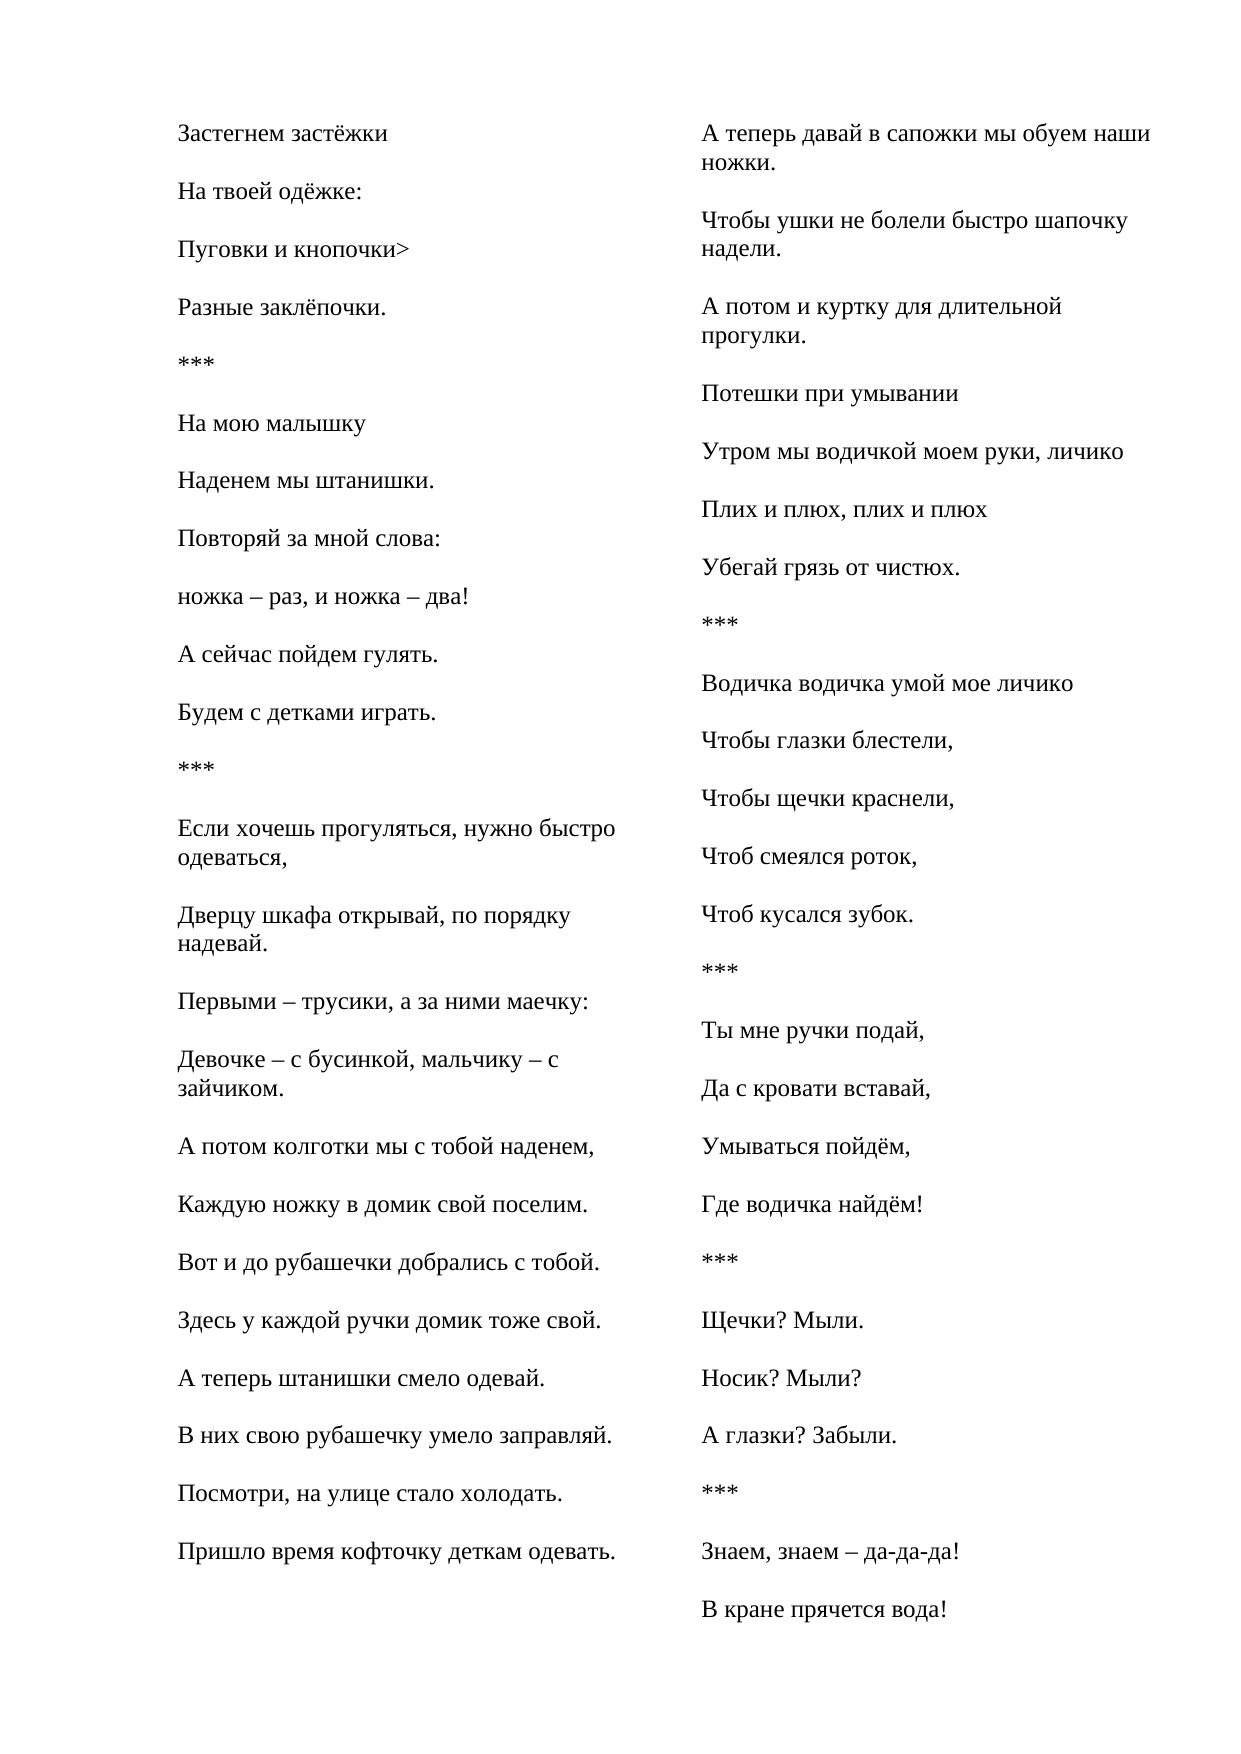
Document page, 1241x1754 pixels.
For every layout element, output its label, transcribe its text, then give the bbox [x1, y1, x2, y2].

text Водичка водичка умой мое личико [701, 668, 1152, 696]
text Ты мне ручки подай, [701, 1015, 1152, 1044]
text А глазки? Забыли. [701, 1421, 1152, 1449]
text А потом и куртку для длительной прогулки. [701, 291, 1152, 349]
text Где водичка найдём! [701, 1189, 1152, 1218]
text А потом колготки мы с тобой наденем, [177, 1131, 627, 1160]
text Утром мы водичкой моем руки, личико [701, 436, 1152, 465]
text ножка – раз, и ножка – два! [177, 581, 627, 610]
text А теперь давай в сапожки мы обуем наши ножки. [701, 118, 1152, 176]
text Дверцу шкафа открывай, по порядку надевай. [177, 900, 627, 957]
text *** [701, 1247, 1152, 1276]
text А теперь штанишки смело одевай. [177, 1363, 627, 1391]
text Да с кровати вставай, [701, 1073, 1152, 1102]
text Девочке – с бусинкой, мальчику – с зайчиком. [177, 1044, 627, 1102]
text Плих и плюх, плих и плюх [701, 494, 1152, 523]
text Потешки при умывании [701, 378, 1152, 407]
text В них свою рубашечку умело заправляй. [177, 1421, 627, 1449]
text Повторяй за мной слова: [177, 523, 627, 552]
text *** [177, 350, 627, 378]
text Вот и до рубашечки добрались с тобой. [177, 1247, 627, 1276]
text *** [701, 1478, 1152, 1507]
text Пуговки и кнопочки> [177, 234, 627, 263]
text В кране прячется вода! [701, 1594, 1152, 1623]
text Первыми – трусики, а за ними маечку: [177, 986, 627, 1015]
text Будем с детками играть. [177, 697, 627, 726]
text Здесь у каждой ручки домик тоже свой. [177, 1305, 627, 1333]
text Щечки? Мыли. [701, 1305, 1152, 1333]
text На мою малышку [177, 408, 627, 436]
text Убегай грязь от чистюх. [701, 552, 1152, 581]
text Застегнем застёжки [177, 118, 627, 147]
text *** [701, 610, 1152, 638]
text Разные заклёпочки. [177, 292, 627, 321]
text А сейчас пойдем гулять. [177, 639, 627, 668]
text Чтобы глазки блестели, [701, 726, 1152, 754]
text Чтоб смеялся роток, [701, 841, 1152, 870]
text Наденем мы штанишки. [177, 466, 627, 494]
text Носик? Мыли? [701, 1363, 1152, 1391]
text Посмотри, на улице стало холодать. [177, 1478, 627, 1507]
text Чтобы ушки не болели быстро шапочку надели. [701, 205, 1152, 262]
text На твоей одёжке: [177, 176, 627, 205]
text Если хочешь прогуляться, нужно быстро одеваться, [177, 813, 627, 871]
text Чтоб кусался зубок. [701, 899, 1152, 928]
text Пришло время кофточку деткам одевать. [177, 1536, 627, 1565]
text *** [701, 957, 1152, 986]
text Чтобы щечки краснели, [701, 783, 1152, 812]
text Знаем, знаем – да-да-да! [701, 1536, 1152, 1565]
text *** [177, 755, 627, 784]
text Умываться пойдём, [701, 1131, 1152, 1160]
text Каждую ножку в домик свой поселим. [177, 1189, 627, 1218]
